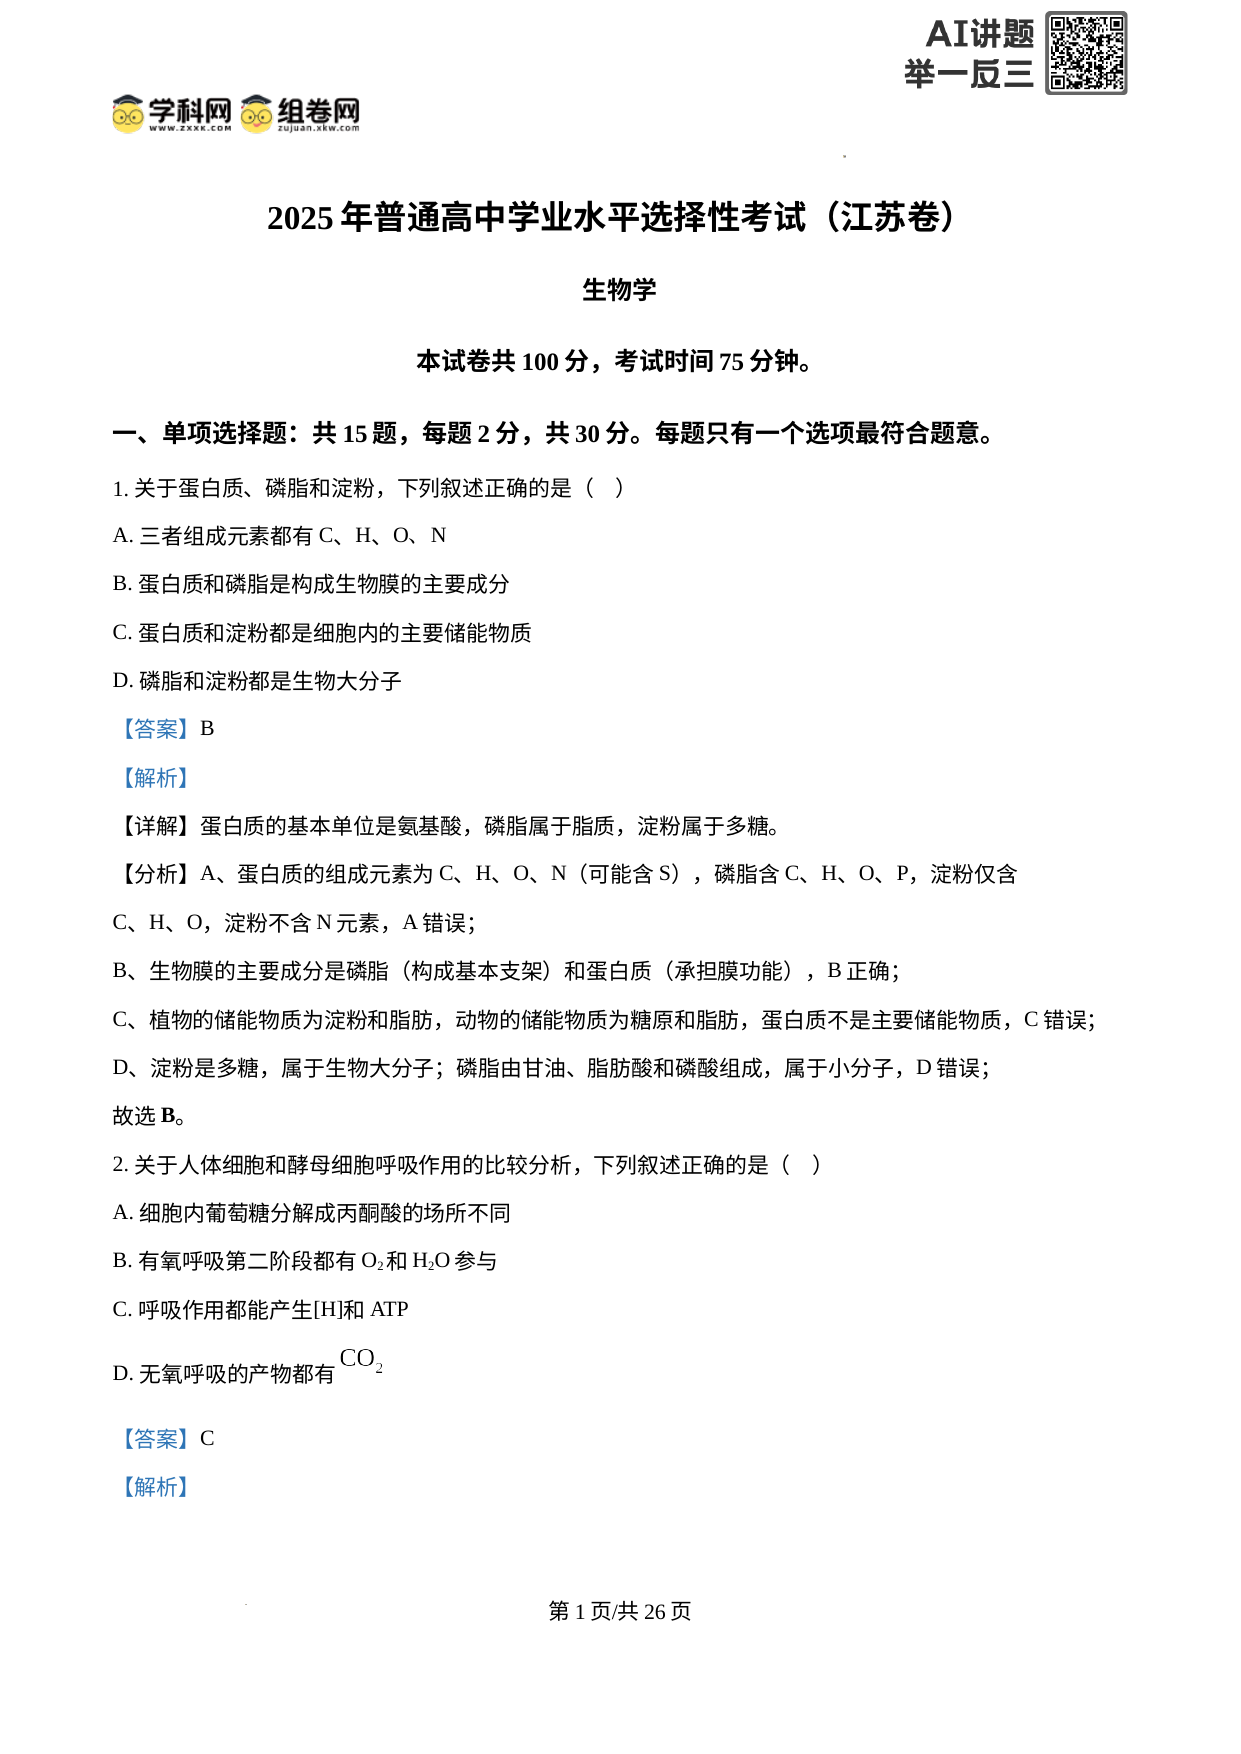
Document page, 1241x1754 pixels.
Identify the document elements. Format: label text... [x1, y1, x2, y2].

text 【答案】B [112, 712, 1128, 744]
text A. 三者组成元素都有C、H、O、N [112, 518, 1128, 551]
text 故选B。 [112, 1099, 1128, 1131]
text 【分析】A、蛋白质的组成元素为C、H、O、N（可能含S），磷脂含C、H、O、P，淀粉仅含C、H、O，淀粉不含N元素，A错误； [112, 857, 1128, 938]
text B、生物膜的主要成分是磷脂（构成基本支架）和蛋白质（承担膜功能），B正确； [112, 954, 1128, 986]
text 生物学 [112, 256, 1128, 321]
text C. 呼吸作用都能产生[H]和ATP [112, 1292, 1128, 1325]
text B. 有氧呼吸第二阶段都有O2和H2O参与 [112, 1244, 1128, 1276]
text D. 无氧呼吸的产物都有 [112, 1341, 1128, 1406]
picture [112, 90, 231, 138]
text D、淀粉是多糖，属于生物大分子；磷脂由甘油、脂肪酸和磷酸组成，属于小分子，D错误； [112, 1051, 1128, 1083]
text 一、单项选择题：共15题，每题2分，共30分。每题只有一个选项最符合题意。 [112, 399, 1128, 464]
text C. 蛋白质和淀粉都是细胞内的主要储能物质 [112, 615, 1128, 648]
picture [240, 90, 360, 138]
text C、植物的储能物质为淀粉和脂肪，动物的储能物质为糖原和脂肪，蛋白质不是主要储能物质，C错误； [112, 1002, 1128, 1035]
picture [904, 11, 1128, 95]
text A. 细胞内葡萄糖分解成丙酮酸的场所不同 [112, 1196, 1128, 1228]
text 【详解】蛋白质的基本单位是氨基酸，磷脂属于脂质，淀粉属于多糖。 [112, 808, 1128, 841]
text B. 蛋白质和磷脂是构成生物膜的主要成分 [112, 567, 1128, 599]
text 【解析】 [112, 1470, 1128, 1502]
text 【解析】 [112, 760, 1128, 793]
text 2025年普通高中学业水平选择性考试（江苏卷） [112, 182, 1128, 247]
text 【答案】C [112, 1421, 1128, 1454]
text 2. 关于人体细胞和酵母细胞呼吸作用的比较分析，下列叙述正确的是（ ） [112, 1147, 1128, 1180]
text D. 磷脂和淀粉都是生物大分子 [112, 663, 1128, 696]
text 本试卷共100分，考试时间75分钟。 [112, 327, 1128, 392]
text 1. 关于蛋白质、磷脂和淀粉，下列叙述正确的是（ ） [112, 470, 1128, 503]
